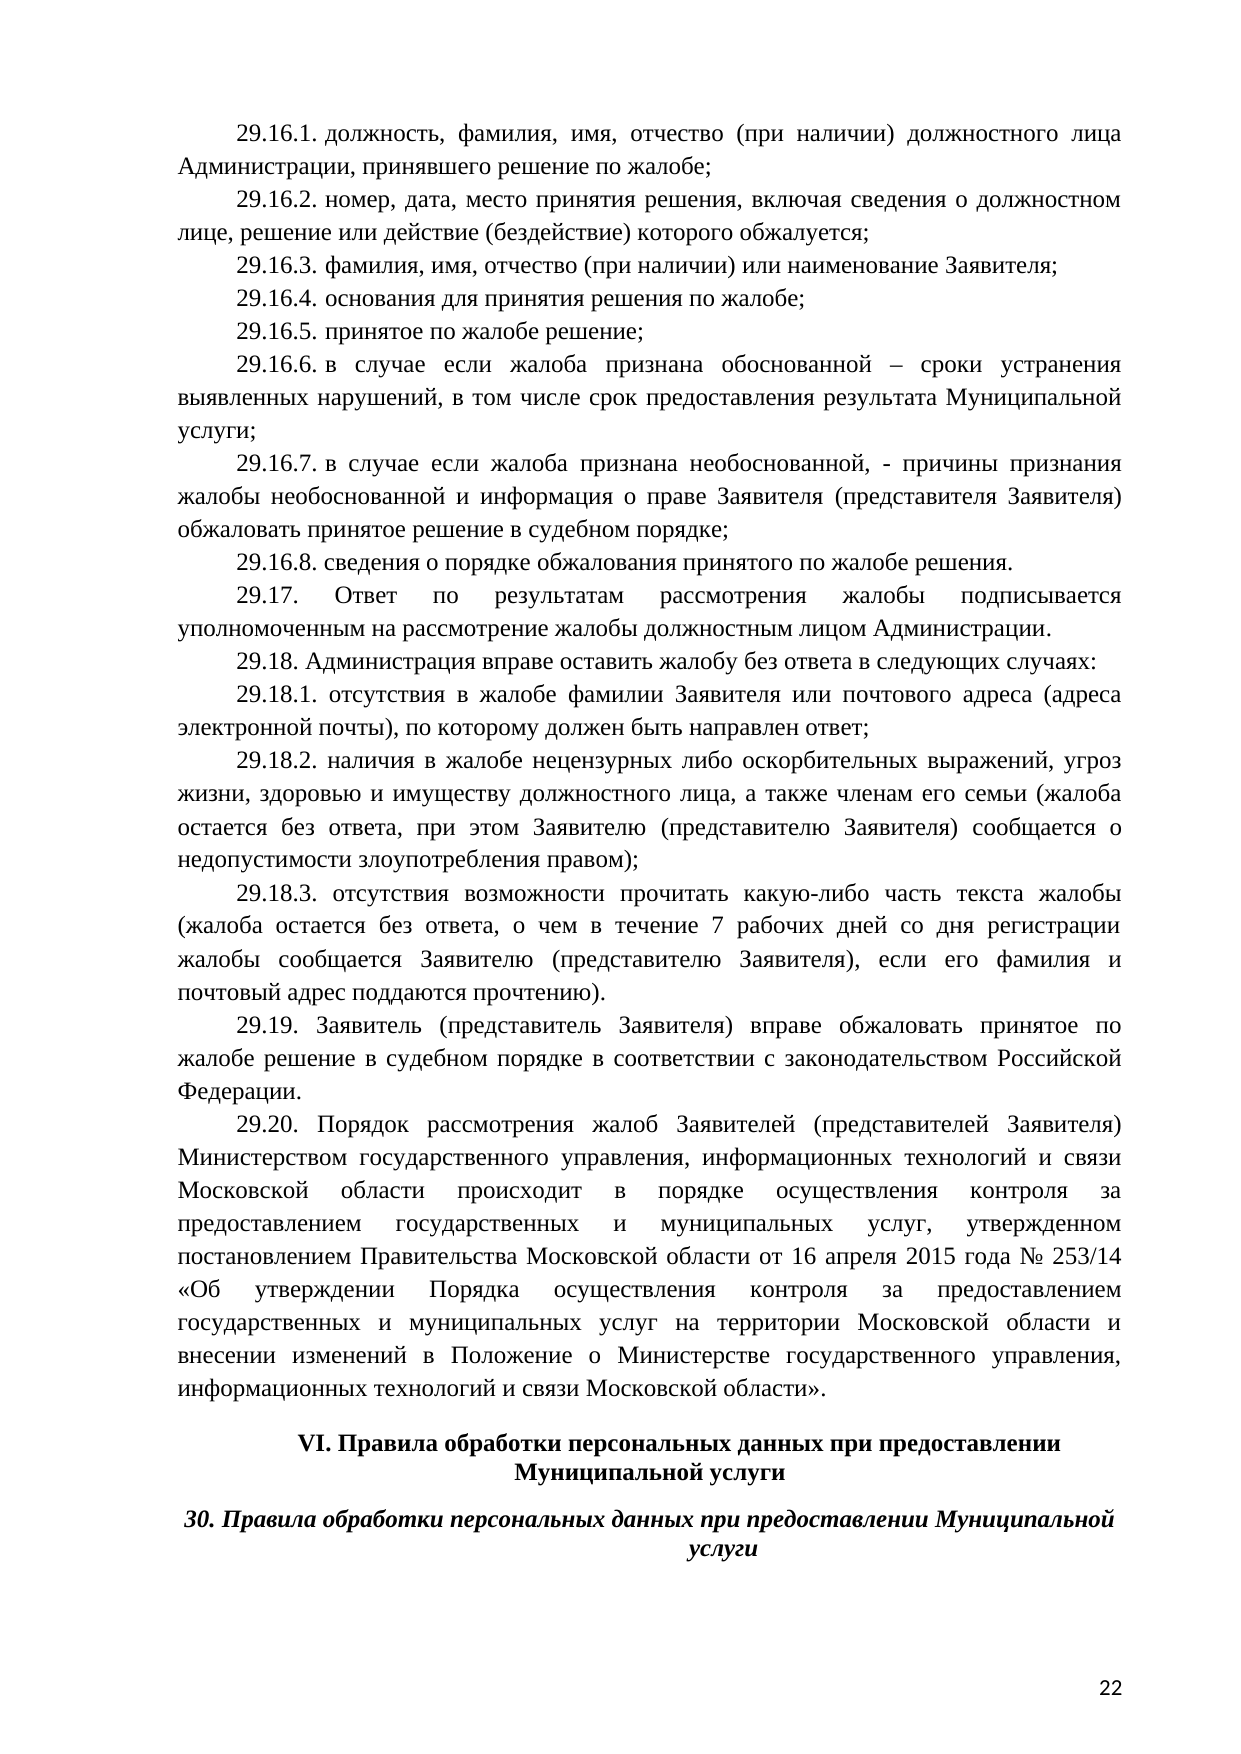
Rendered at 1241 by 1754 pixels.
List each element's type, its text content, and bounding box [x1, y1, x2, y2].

list 29.18.2. наличия в жалобе нецензурных либо оскорбительных выражений, угроз жизни, здоровью и имуществу должностного лица, а также членам его семьи (жалоба остается без ответа, при этом Заявителю (представителю Заявителя) сообщается о недопустимости злоупотребления правом); [177, 746, 1122, 873]
list 29.20. Порядок рассмотрения жалоб Заявителей (представителей Заявителя) Министерством государственного управления, информационных технологий и связи Московской области происходит в порядке осуществления контроля за предоставлением государственных и муниципальных услуг, утвержденном постановлением Правительства Московской области от 16 апреля 2015 года № 253/14 «Об утверждении Порядка осуществления контроля за предоставлением государственных и муниципальных услуг на территории Московской области и внесении изменений в Положение о Министерстве государственного управления, информационных технологий и связи Московской области». [177, 1109, 1122, 1402]
text 29.18. Администрация вправе оставить жалобу без ответа в следующих случаях: [177, 646, 1122, 675]
list 30. Правила обработки персональных данных при предоставлении Муниципальной услуги [177, 1504, 1122, 1562]
text 29.16.2. номер, дата, место принятия решения, включая сведения о должностном лице, решение или действие (бездействие) которого обжалуется; [177, 184, 1122, 246]
text 29.17. Ответ по результатам рассмотрения жалобы подписывается уполномоченным на рассмотрение жалобы должностным лицом Администрации. [177, 580, 1122, 642]
text 29.19. Заявитель (представитель Заявителя) вправе обжаловать принятое по жалобе решение в судебном порядке в соответствии с законодательством Российской Федерации. [177, 1010, 1122, 1104]
list 29.18.1. отсутствия в жалобе фамилии Заявителя или почтового адреса (адреса электронной почты), по которому должен быть направлен ответ; [177, 679, 1122, 741]
text VI. Правила обработки персональных данных при предоставлении Муниципальной услуги [177, 1428, 1122, 1485]
text 29.16.4. основания для принятия решения по жалобе; [177, 283, 1122, 312]
list 29.18.3. отсутствия возможности прочитать какую-либо часть текста жалобы (жалоба остается без ответа, о чем в течение 7 рабочих дней со дня регистрации жалобы сообщается Заявителю (представителю Заявителя), если его фамилия и почтовый адрес поддаются прочтению). [177, 878, 1122, 1005]
text 29.16.7. в случае если жалоба признана необоснованной, - причины признания жалобы необоснованной и информация о праве Заявителя (представителя Заявителя) обжаловать принятое решение в судебном порядке; [177, 448, 1122, 543]
text 29.16.3. фамилия, имя, отчество (при наличии) или наименование Заявителя; [177, 250, 1122, 279]
text 29.16.8. сведения о порядке обжалования принятого по жалобе решения. [177, 547, 1122, 576]
text 29.16.6. в случае если жалоба признана обоснованной – сроки устранения выявленных нарушений, в том числе срок предоставления результата Муниципальной услуги; [177, 349, 1122, 444]
text 29.16.5. принятое по жалобе решение; [177, 316, 1122, 345]
text 29.16.1. должность, фамилия, имя, отчество (при наличии) должностного лица Администрации, принявшего решение по жалобе; [177, 118, 1122, 180]
